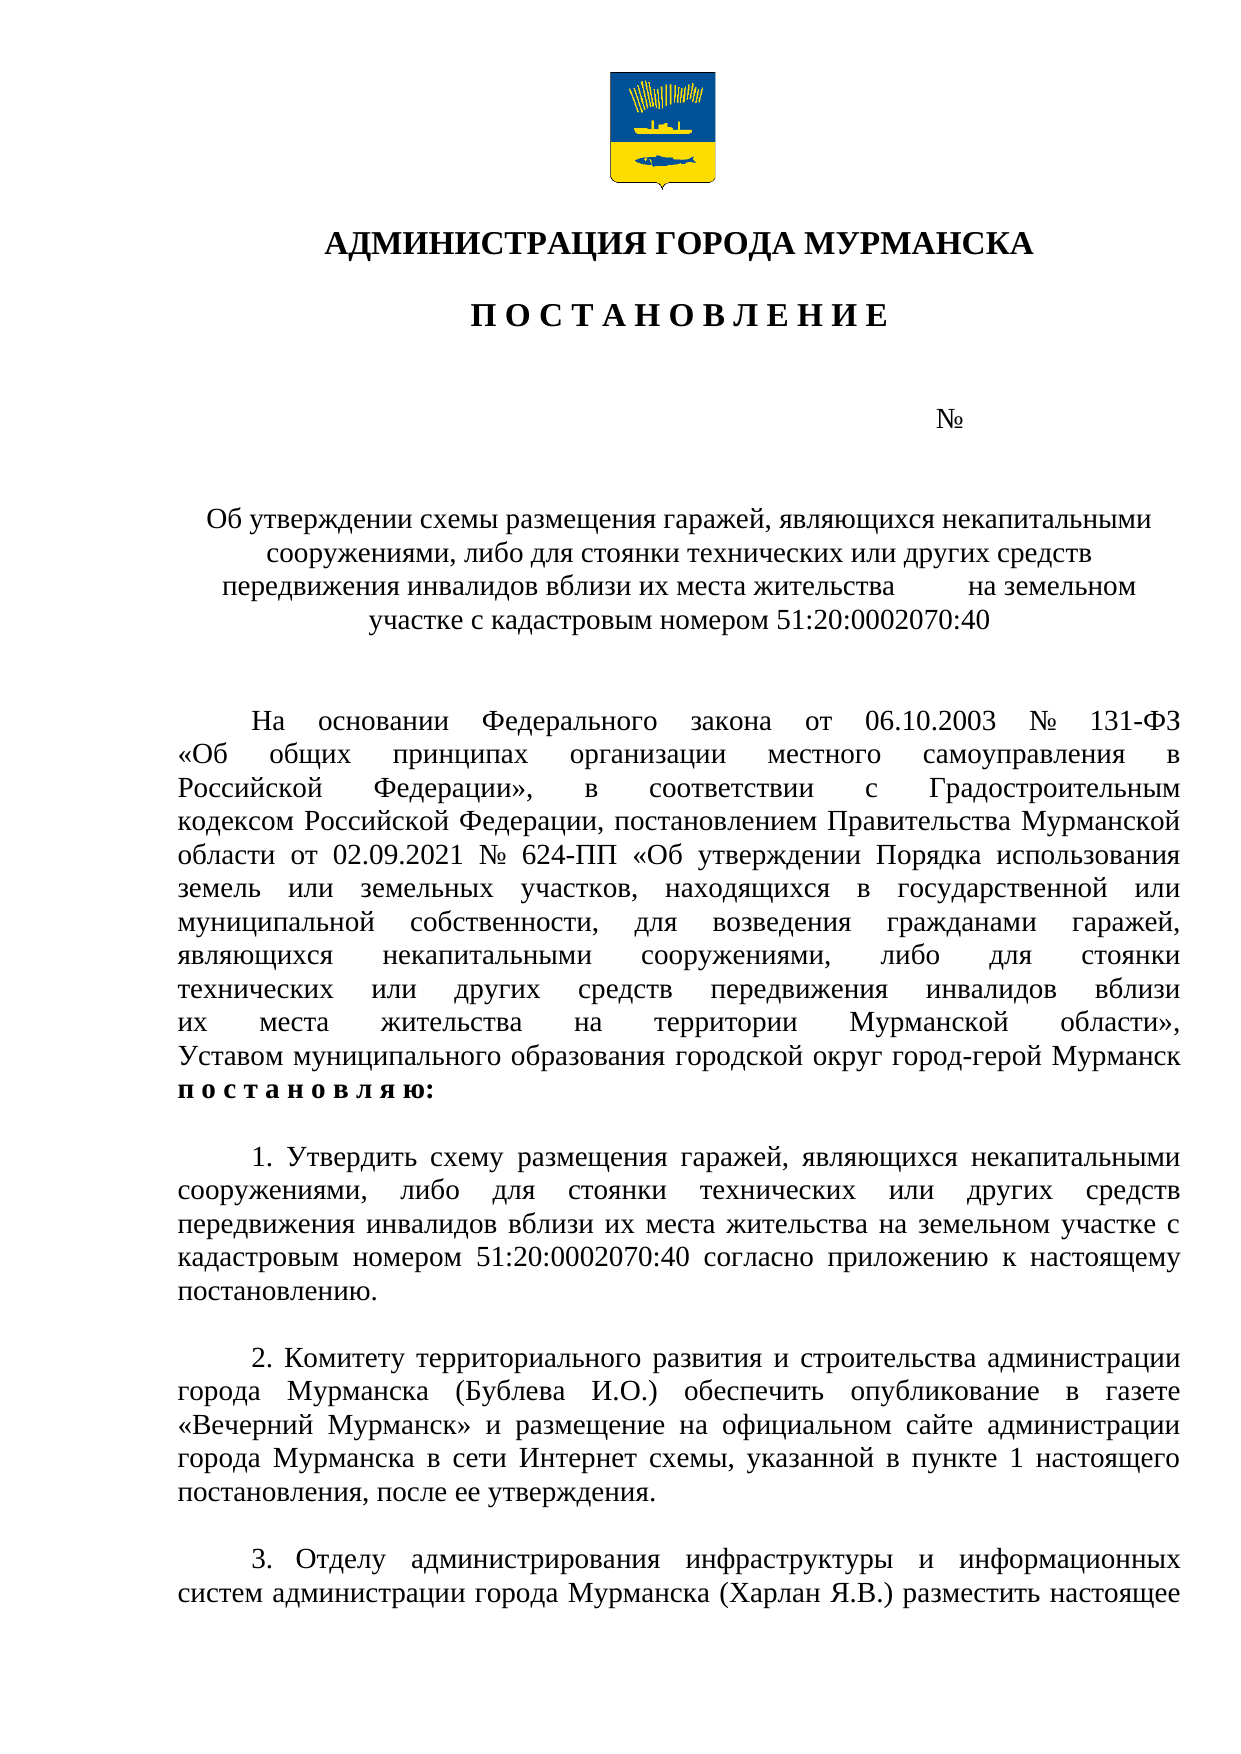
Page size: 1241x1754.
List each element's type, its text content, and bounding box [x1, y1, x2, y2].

text № [177, 401, 1181, 434]
text 2. Комитету территориального развития и строительства администрации города Мурманска (Бублева И.О.) обеспечить опубликование в газете «Вечерний Мурманск» и размещение на официальном сайте администрации города Мурманска в сети Интернет схемы, указанной в пункте 1 настоящего постановления, после ее утверждения. [177, 1340, 1181, 1508]
text АДМИНИСТРАЦИЯ ГОРОДА МУРМАНСКА [177, 223, 1181, 262]
text 1. Утвердить схему размещения гаражей, являющихся некапитальными сооружениями, либо для стоянки технических или других средств передвижения инвалидов вблизи их места жительства на земельном участке с кадастровым номером 51:20:0002070:40 согласно приложению к настоящему постановлению. [177, 1139, 1181, 1306]
text П О С Т А Н О В Л Е Н И Е [177, 295, 1181, 334]
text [177, 1541, 1181, 1608]
picture [610, 72, 716, 190]
text На основании Федерального закона от 06.10.2003 № 131-ФЗ «Об общих принципах организации местного самоуправления в Российской Федерации», в соответствии с Градостроительным кодексом Российской Федерации, постановлением Правительства Мурманской области от 02.09.2021 № 624-ПП «Об утверждении Порядка использования земель или земельных участков, находящихся в государственной или муниципальной собственности, для возведения гражданами гаражей, являющихся некапитальными сооружениями, либо для стоянки технических или других средств передвижения инвалидов вблизи их места жительства на территории Мурманской области», Уставом муниципального образования городской округ город-герой Мурманск п о с т а н о в л я ю: [177, 703, 1181, 1105]
